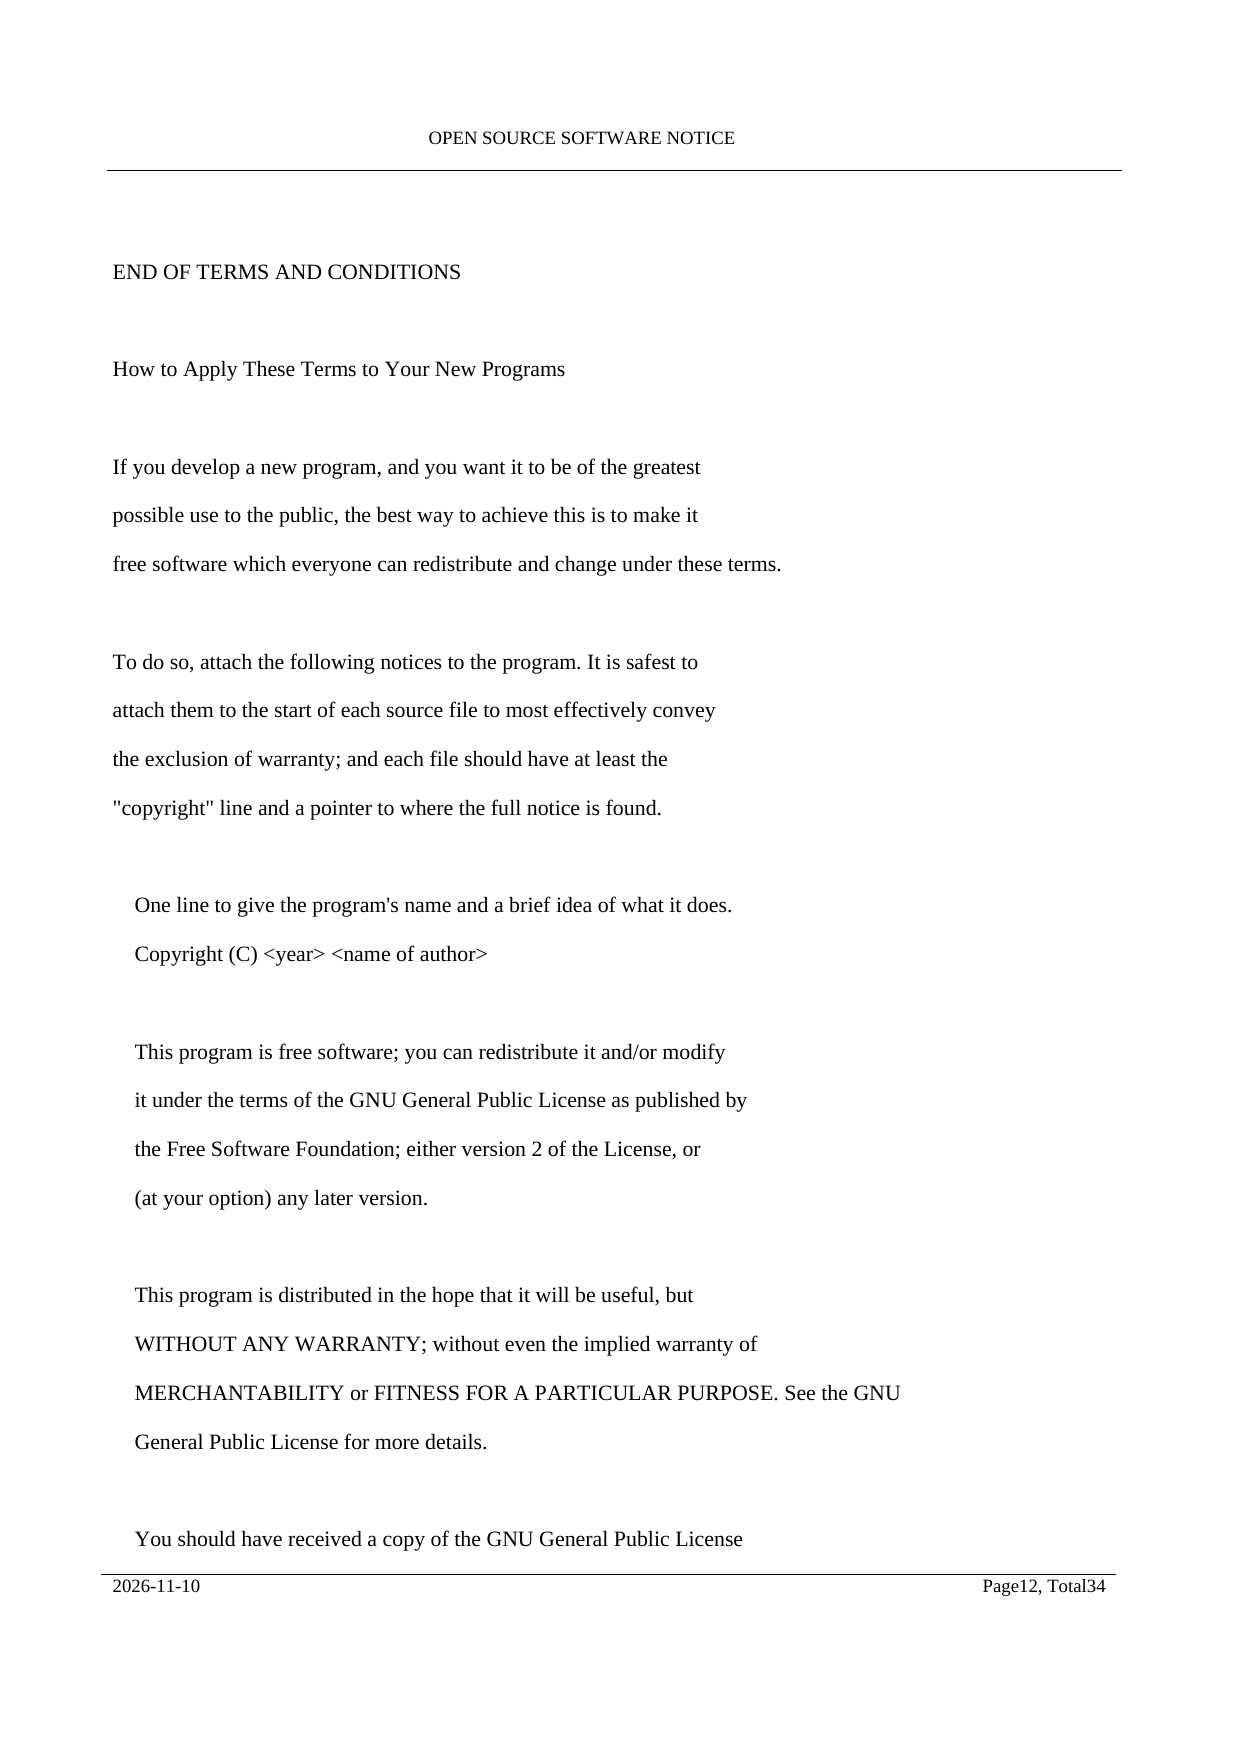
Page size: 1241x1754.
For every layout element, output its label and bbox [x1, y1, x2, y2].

text [112, 206, 1128, 1555]
